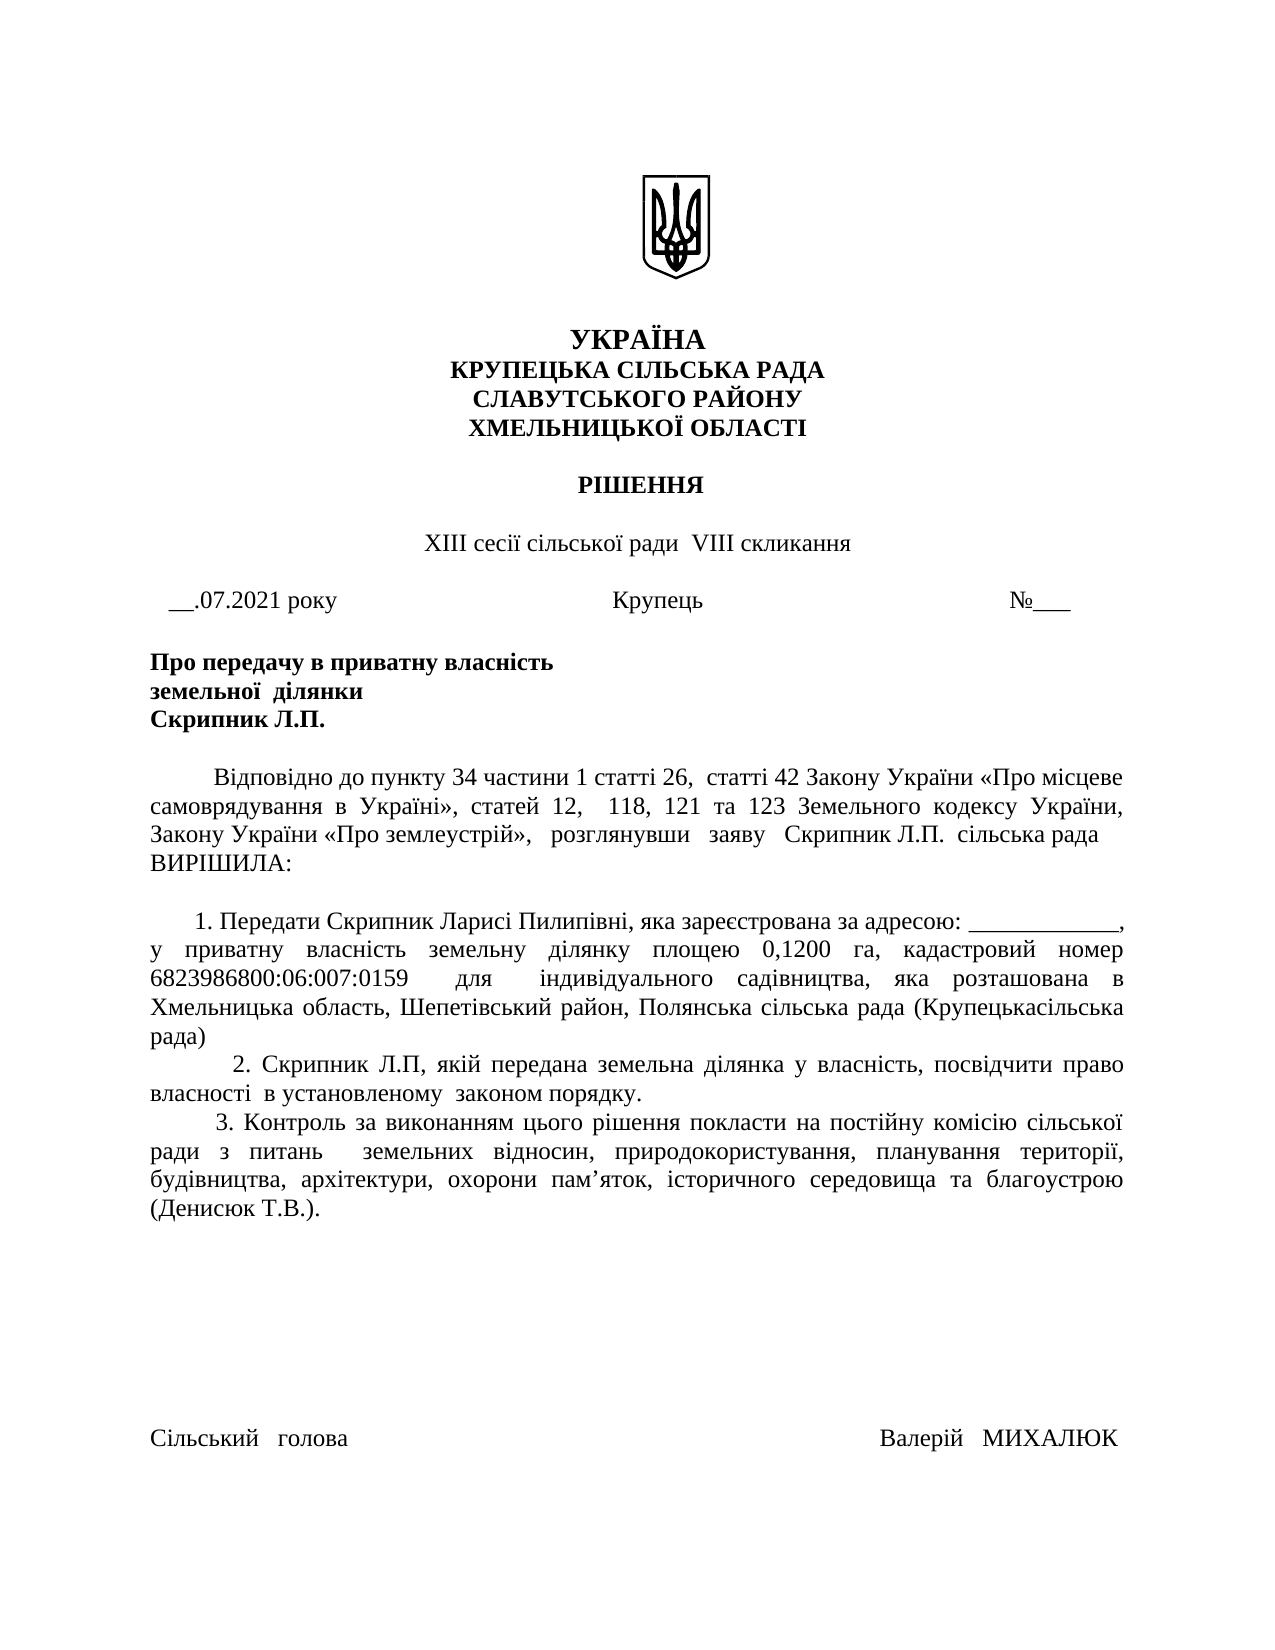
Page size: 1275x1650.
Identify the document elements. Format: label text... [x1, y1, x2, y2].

text Про передачу в приватну власність [150, 647, 1125, 676]
text ХМЕЛЬНИЦЬКОЇ ОБЛАСТІ [150, 413, 1125, 442]
text 2. Скрипник Л.П, якій передана земельна ділянка у власність, посвідчити право власності в установленому законом порядку. [150, 1049, 1125, 1107]
text ВИРІШИЛА: [150, 848, 1125, 877]
text Відповідно до пункту 34 частини 1 статті 26, статті 42 Закону України «Про місцеве самоврядування в Україні», статей 12, 118, 121 та 123 Земельного кодексу України, Закону України «Про землеустрій», розглянувши заяву Скрипник Л.П. сільська рада [150, 762, 1125, 848]
text РІШЕННЯ [150, 470, 1125, 499]
text УКРАЇНА [150, 322, 1125, 355]
text СЛАВУТСЬКОГО РАЙОНУ [150, 384, 1125, 413]
text 3. Контроль за виконанням цього рішення покласти на постійну комісію сільської ради з питань земельних відносин, природокористування, планування території, будівництва, архітектури, охорони пам’яток, історичного середовища та благоустрою (Денисюк Т.В.). [150, 1107, 1125, 1222]
text ХІІI сесії сільської ради VІІІ скликання [150, 528, 1125, 557]
text земельної ділянки [150, 676, 1125, 704]
text КРУПЕЦЬКА СІЛЬСЬКА РАДА [150, 355, 1125, 384]
text Сільський голова Валерій МИХАЛЮК [150, 1423, 1125, 1452]
text Скрипник Л.П. [150, 704, 1125, 733]
text 1. Передати Скрипник Ларисі Пилипівні, яка зареєстрована за адресою: ____________, у приватну власність земельну ділянку площею 0,1200 га, кадастровий номер 6823986800:06:007:0159 для індивідуального садівництва, яка розташована в Хмельницька область, Шепетівський район, Полянська сільська рада (Крупецькасільська рада) [150, 906, 1125, 1049]
text __.07.2021 року Крупець №___ [150, 585, 1125, 614]
